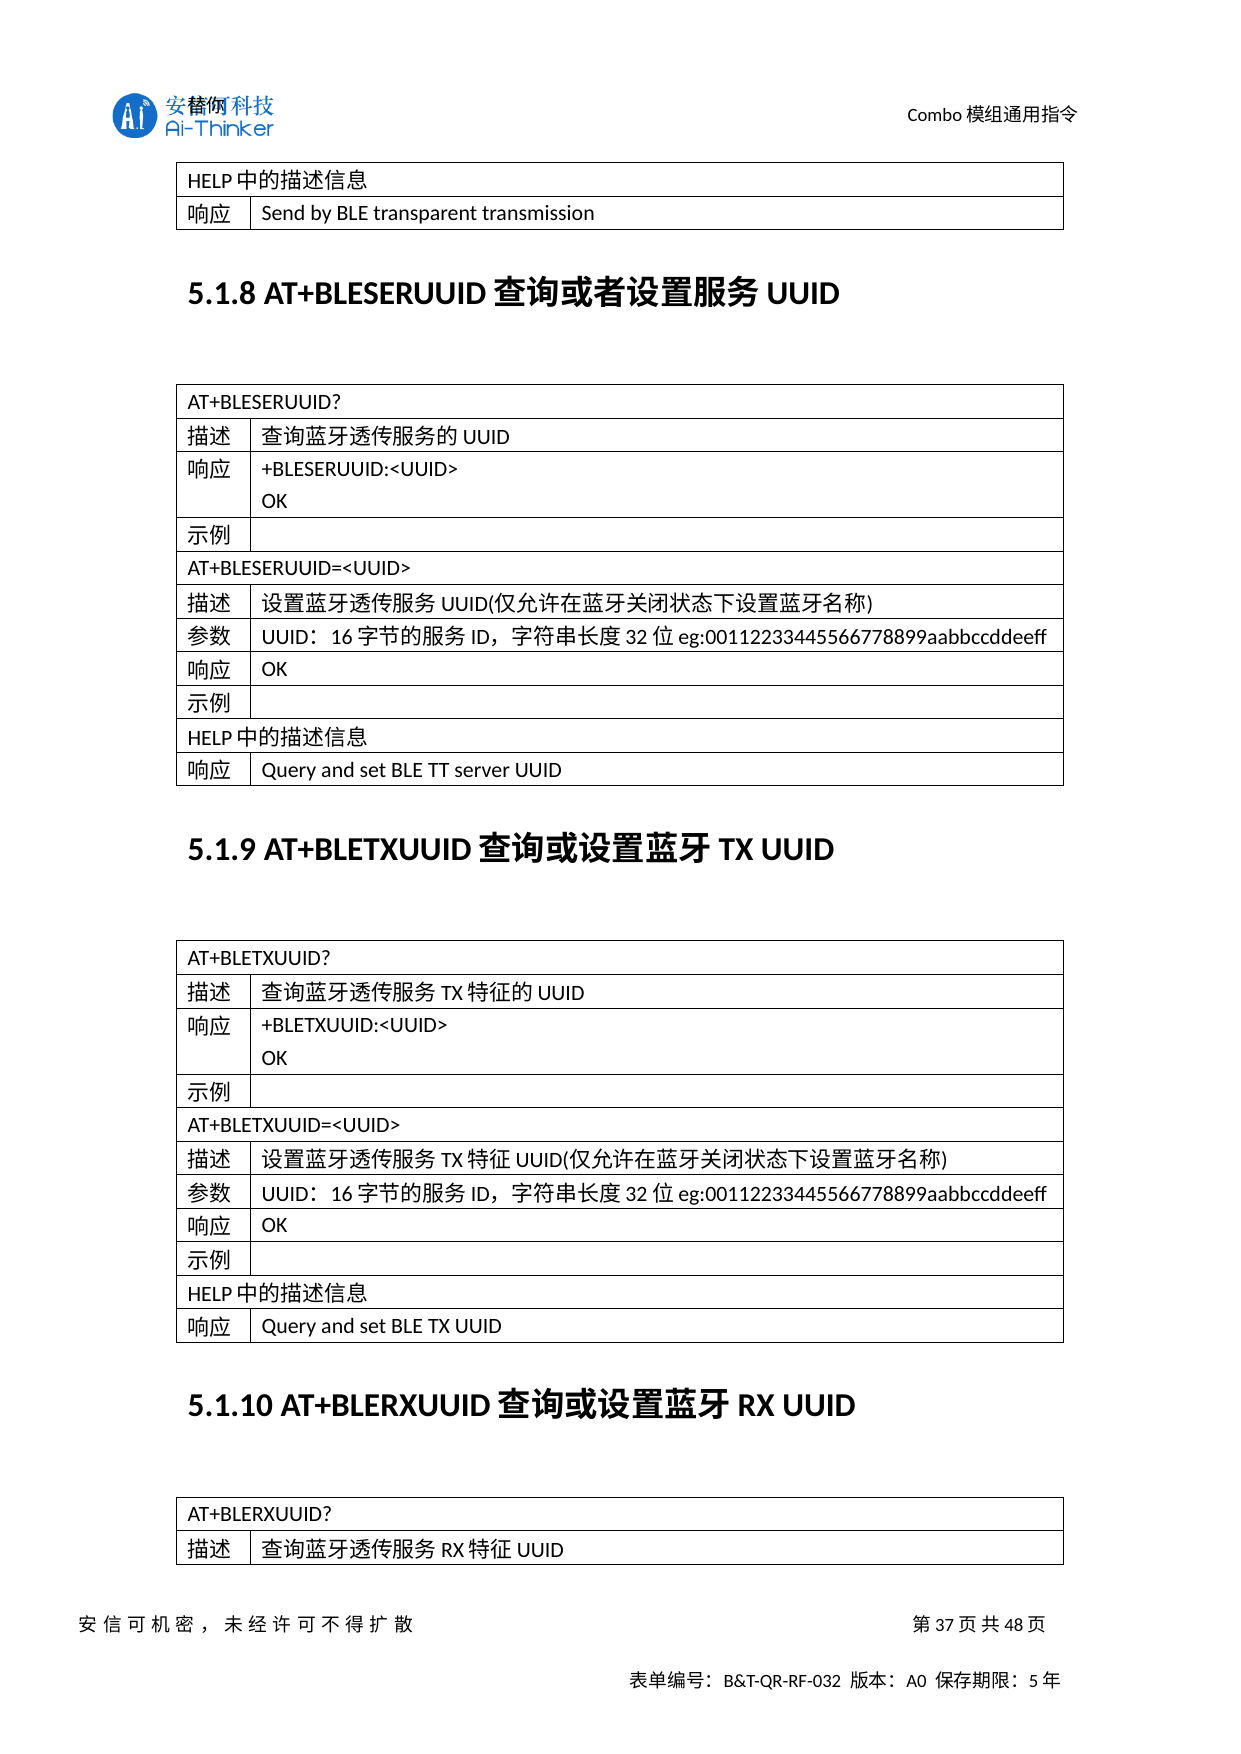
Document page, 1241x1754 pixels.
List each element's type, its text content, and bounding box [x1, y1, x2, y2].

table_cell OK [251, 652, 1063, 685]
table_cell 参数 [177, 619, 250, 651]
table_cell AT+BLESERUUID=<UUID> [177, 552, 1063, 584]
table_cell HELP中的描述信息 [177, 1276, 1063, 1308]
table_cell UUID：16字节的服务ID，字符串长度32位eg:00112233445566778899aabbccddeeff [251, 1175, 1063, 1208]
table_cell 查询蓝牙透传服务RX特征UUID [251, 1531, 1063, 1564]
table_cell OK [251, 1209, 1063, 1241]
table_cell HELP中的描述信息 [177, 719, 1063, 752]
table_cell 描述 [177, 975, 250, 1007]
table_cell 示例 [177, 518, 250, 551]
table_cell [251, 1075, 1063, 1107]
table_header AT+BLESERUUID? [177, 385, 1063, 417]
table_cell 响应 [177, 197, 250, 229]
table_header AT+BLETXUUID? [177, 941, 1063, 974]
table_cell [251, 518, 1063, 551]
table_cell 设置蓝牙透传服务TX特征UUID(仅允许在蓝牙关闭状态下设置蓝牙名称) [251, 1142, 1063, 1174]
table_cell 描述 [177, 1142, 250, 1174]
table_cell 描述 [177, 585, 250, 618]
table_cell 描述 [177, 1531, 250, 1564]
table_cell +BLESERUUID:<UUID> OK [251, 452, 1063, 517]
table_cell 响应 [177, 753, 250, 785]
picture [112, 93, 316, 138]
table_cell [251, 1242, 1063, 1275]
table_cell AT+BLETXUUID=<UUID> [177, 1108, 1063, 1141]
table_cell 响应 [177, 652, 250, 685]
table_cell 响应 [177, 1009, 250, 1073]
table_cell 响应 [177, 1309, 250, 1342]
table_cell 参数 [177, 1175, 250, 1208]
table_cell 查询蓝牙透传服务的UUID [251, 419, 1063, 451]
subtitle AT+BLESERUUID查询或者设置服务UUID [187, 257, 1053, 322]
table_cell 设置蓝牙透传服务UUID(仅允许在蓝牙关闭状态下设置蓝牙名称) [251, 585, 1063, 618]
table_cell Send by BLE transparent transmission [251, 197, 1063, 229]
table_cell +BLETXUUID:<UUID> OK [251, 1009, 1063, 1073]
table_cell 查询蓝牙透传服务TX特征的UUID [251, 975, 1063, 1007]
table_cell 示例 [177, 686, 250, 718]
table_header AT+BLERXUUID? [177, 1498, 1063, 1530]
table_cell 描述 [177, 419, 250, 451]
table_cell HELP中的描述信息 [177, 163, 1063, 196]
table_cell 响应 [177, 1209, 250, 1241]
table_cell 示例 [177, 1242, 250, 1275]
table_cell 示例 [177, 1075, 250, 1107]
table_cell Query and set BLE TX UUID [251, 1309, 1063, 1342]
subtitle AT+BLETXUUID查询或设置蓝牙TX UUID [187, 813, 1053, 878]
table_cell [251, 686, 1063, 718]
table_cell UUID：16字节的服务ID，字符串长度32位eg:00112233445566778899aabbccddeeff [251, 619, 1063, 651]
subtitle AT+BLERXUUID查询或设置蓝牙RX UUID [187, 1370, 1053, 1435]
table_cell 响应 [177, 452, 250, 517]
table_cell Query and set BLE TT server UUID [251, 753, 1063, 785]
